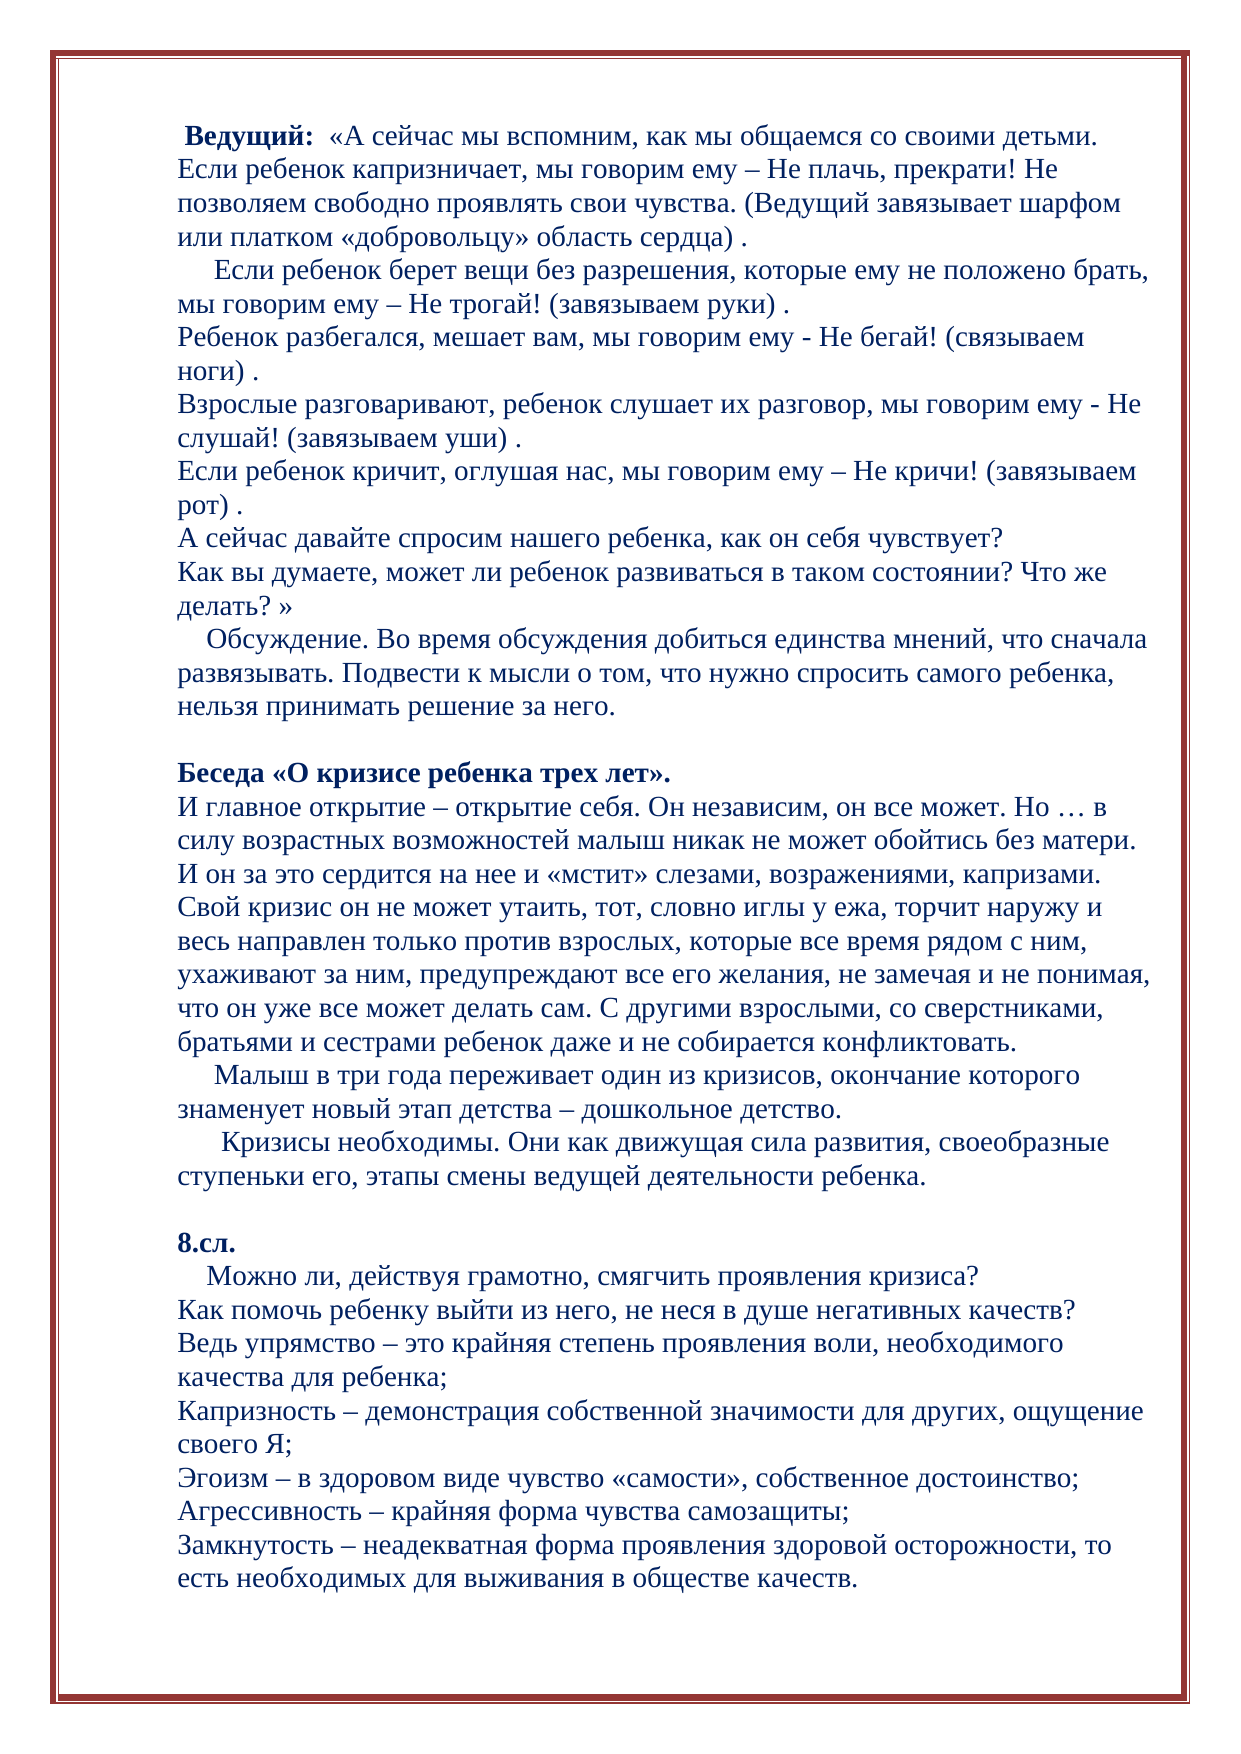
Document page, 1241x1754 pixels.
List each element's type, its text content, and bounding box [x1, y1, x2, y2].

text А сейчас давайте спросим нашего ребенка, как он себя чувствует? [177, 521, 1152, 554]
text Малыш в три года переживает один из кризисов, окончание которого знаменует новый этап детства – дошкольное детство. [177, 1057, 1152, 1124]
text Ведущий: «А сейчас мы вспомним, как мы общаемся со своими детьми. Если ребенок капризничает, мы говорим ему – Не плачь, прекрати! Не позволяем свободно проявлять свои чувства. (Ведущий завязывает шарфом или платком «добровольцу» область сердца) . [177, 118, 1152, 252]
text Взрослые разговаривают, ребенок слушает их разговор, мы говорим ему - Не слушай! (завязываем уши) . [177, 386, 1152, 453]
text Замкнутость – неадекватная форма проявления здоровой осторожности, то есть необходимых для выживания в обществе качеств. [177, 1527, 1152, 1594]
text Можно ли, действуя грамотно, смягчить проявления кризиса? [177, 1258, 1152, 1292]
text Эгоизм – в здоровом виде чувство «самости», собственное достоинство; [177, 1460, 1152, 1493]
text Как вы думаете, может ли ребенок развиваться в таком состоянии? Что же делать? » [177, 554, 1152, 621]
text Кризисы необходимы. Они как движущая сила развития, своеобразные ступеньки его, этапы смены ведущей деятельности ребенка. [177, 1124, 1152, 1191]
text Если ребенок кричит, оглушая нас, мы говорим ему – Не кричи! (завязываем рот) . [177, 453, 1152, 521]
text Если ребенок берет вещи без разрешения, которые ему не положено брать, мы говорим ему – Не трогай! (завязываем руки) . [177, 252, 1152, 319]
text Капризность – демонстрация собственной значимости для других, ощущение своего Я; [177, 1393, 1152, 1460]
text Как помочь ребенку выйти из него, не неся в душе негативных качеств? [177, 1292, 1152, 1326]
text Обсуждение. Во время обсуждения добиться единства мнений, что сначала развязывать. Подвести к мысли о том, что нужно спросить самого ребенка, нельзя принимать решение за него. [177, 621, 1152, 722]
text 8.сл. [177, 1225, 1152, 1258]
text И главное открытие – открытие себя. Он независим, он все может. Но … в силу возрастных возможностей малыш никак не может обойтись без матери. И он за это сердится на нее и «мстит» слезами, возражениями, капризами. Свой кризис он не может утаить, тот, словно иглы у ежа, торчит наружу и весь направлен только против взрослых, которые все время рядом с ним, ухаживают за ним, предупреждают все его желания, не замечая и не понимая, что он уже все может делать сам. С другими взрослыми, со сверстниками, братьями и сестрами ребенок даже и не собирается конфликтовать. [177, 789, 1152, 1057]
text Беседа «О кризисе ребенка трех лет». [177, 755, 1152, 789]
text Ребенок разбегался, мешает вам, мы говорим ему - Не бегай! (связываем ноги) . [177, 319, 1152, 386]
text Ведь упрямство – это крайняя степень проявления воли, необходимого качества для ребенка; [177, 1326, 1152, 1393]
text Агрессивность – крайняя форма чувства самозащиты; [177, 1493, 1152, 1527]
